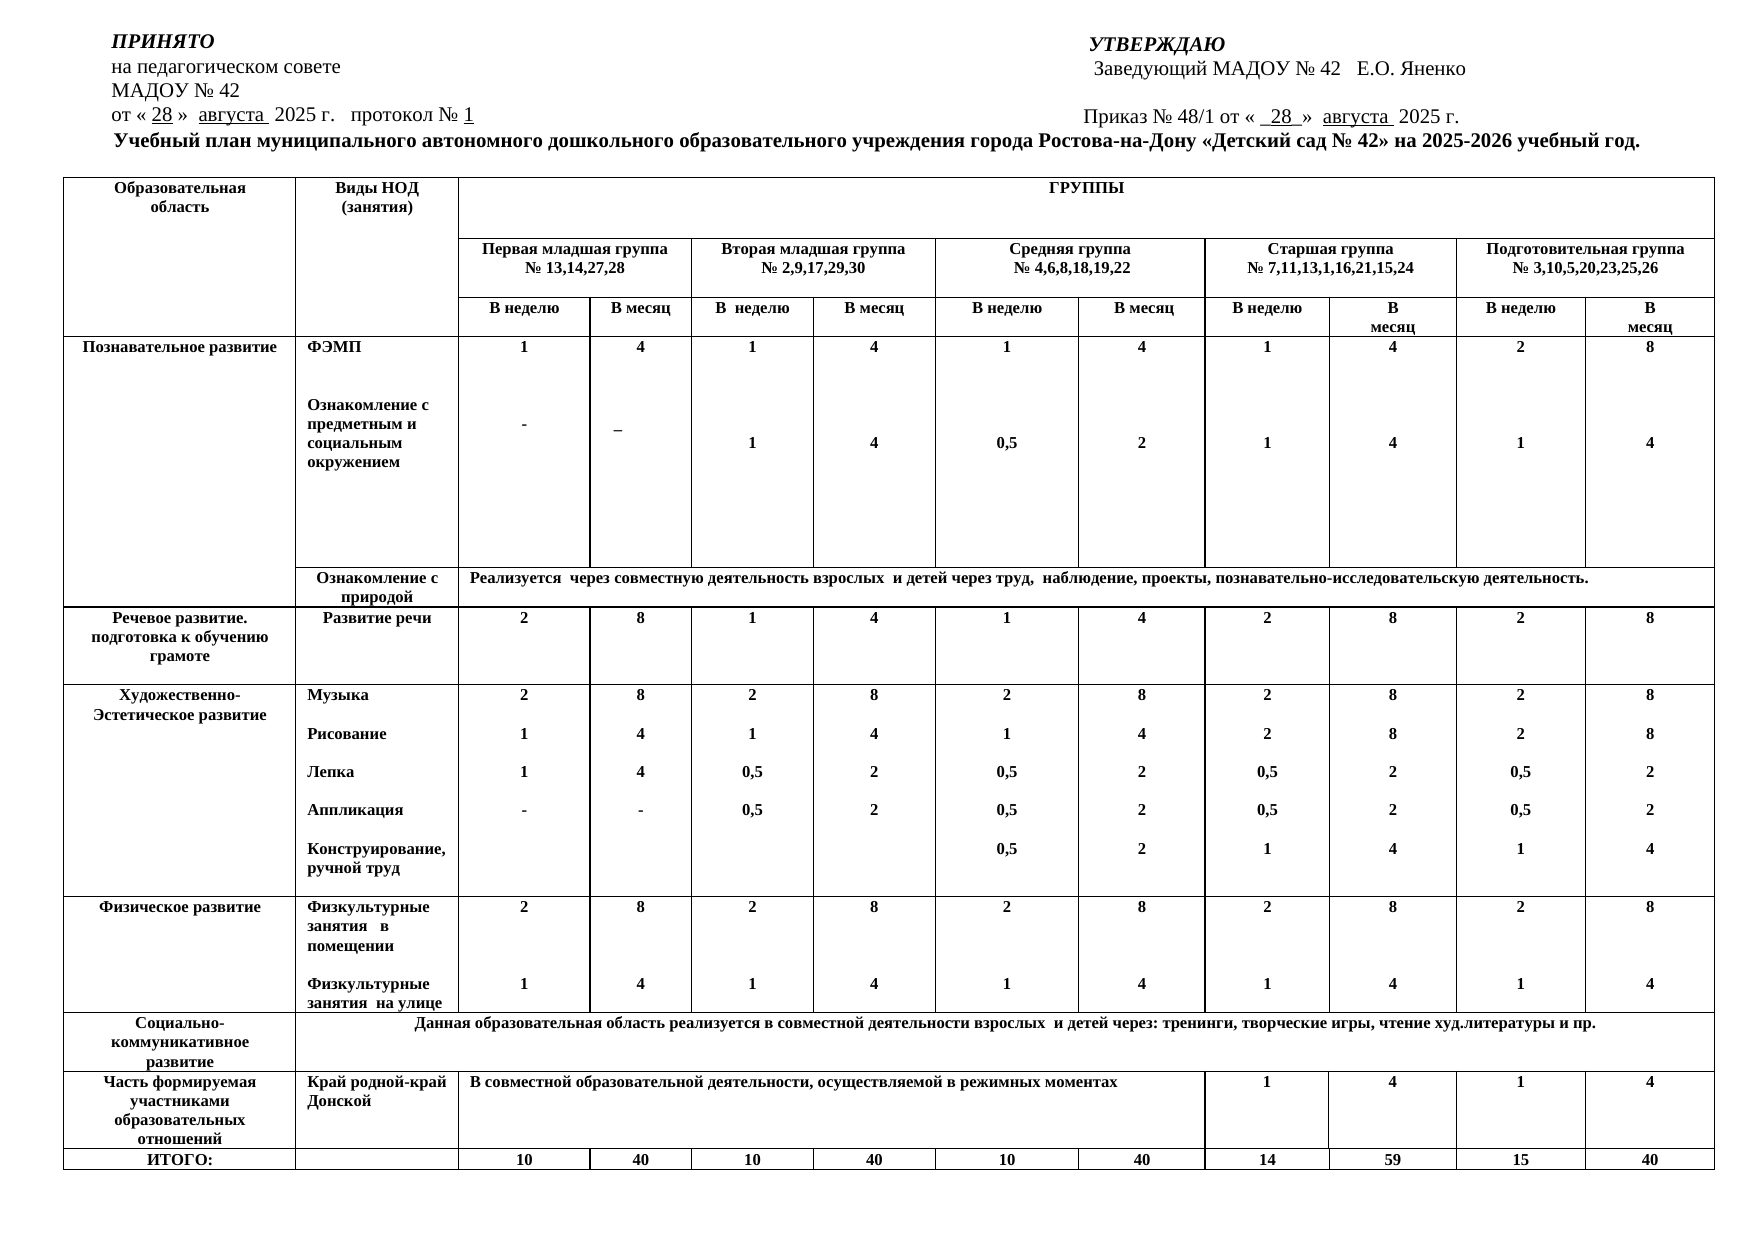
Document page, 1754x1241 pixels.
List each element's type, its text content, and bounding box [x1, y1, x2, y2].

table_cell 4 _ [591, 337, 691, 567]
table_cell 1 [1206, 1072, 1328, 1148]
table_cell Музыка Рисование Лепка Аппликация Конструирование, ручной труд [296, 685, 458, 896]
table_cell Художественно- Эстетическое развитие [64, 685, 295, 896]
table_cell В неделю [1206, 298, 1329, 336]
table_cell Подготовительная группа № 3,10,5,20,23,25,26 [1457, 239, 1714, 297]
table_cell 4 4 [814, 337, 935, 567]
table_cell Средняя группа № 4,6,8,18,19,22 [936, 239, 1204, 297]
table_cell 59 [1330, 1149, 1456, 1168]
table_cell 1 - [459, 337, 589, 567]
table_cell В неделю [936, 298, 1078, 336]
table_cell В месяц [814, 298, 935, 336]
table_cell [296, 1149, 458, 1168]
table_cell 2 [1457, 608, 1585, 684]
table_cell 8 [591, 608, 691, 684]
table_cell В неделю [459, 298, 589, 336]
table_cell 2 1 [936, 897, 1078, 1012]
table_cell 10 [459, 1149, 589, 1168]
table_cell 8 4 [814, 897, 935, 1012]
table_cell Речевое развитие. подготовка к обучению грамоте [64, 608, 295, 684]
table_header ГРУППЫ [459, 178, 1714, 238]
table_cell 2 1 0,5 0,5 [692, 685, 813, 896]
table_cell 8 4 [591, 897, 691, 1012]
table_header ПРИНЯТО на педагогическом совете МАДОУ № 42 от « 28 » августа 2025 г. протокол № 1 [100, 20, 1056, 128]
table_cell 2 [1206, 608, 1329, 684]
table_cell Часть формируемая участниками образовательных отношений [64, 1072, 295, 1148]
table_cell 8 4 4 - [591, 685, 691, 896]
table_cell В месяц [1079, 298, 1204, 336]
table_cell Вторая младшая группа № 2,9,17,29,30 [692, 239, 935, 297]
table_cell 40 [1586, 1149, 1714, 1168]
table_cell Данная образовательная область реализуется в совместной деятельности взрослых и детей через: тренинги, творческие игры, чтение худ.литературы и пр. [296, 1013, 1714, 1071]
table_cell 1 [936, 608, 1078, 684]
table_cell 40 [591, 1149, 691, 1168]
table_cell Реализуется через совместную деятельность взрослых и детей через труд, наблюдение, проекты, познавательно-исследовательскую деятельность. [459, 568, 1714, 606]
table_cell 10 [936, 1149, 1078, 1168]
table_cell В совместной образовательной деятельности, осуществляемой в режимных моментах [459, 1072, 1204, 1148]
table_cell Развитие речи [296, 608, 458, 684]
table_cell 8 8 2 2 4 [1330, 685, 1456, 896]
table_cell 14 [1206, 1149, 1329, 1168]
table_cell 40 [814, 1149, 935, 1168]
table_cell 2 1 [692, 897, 813, 1012]
table_cell 8 4 [1586, 337, 1714, 567]
table_cell 4 [814, 608, 935, 684]
table_cell 2 2 0,5 0,5 1 [1206, 685, 1329, 896]
table_cell Край родной-край Донской [296, 1072, 458, 1148]
table_cell 1 0,5 [936, 337, 1078, 567]
table_cell 1 1 [1206, 337, 1329, 567]
table_header УТВЕРЖДАЮ Заведующий МАДОУ № 42 Е.О. Яненко Приказ № 48/1 от « _28_» августа 2025 г. [1056, 20, 1702, 128]
table_cell В месяц [1330, 298, 1456, 336]
table_cell 2 1 [1206, 897, 1329, 1012]
table_cell 2 1 [1457, 337, 1585, 567]
table_cell В месяц [1586, 298, 1714, 336]
table_cell 2 1 [459, 897, 589, 1012]
table_cell Познавательное развитие [64, 337, 295, 606]
table_cell 8 4 [1586, 897, 1714, 1012]
table_cell 8 4 [1330, 897, 1456, 1012]
table_cell 4 [1329, 1072, 1456, 1148]
table_cell В месяц [591, 298, 691, 336]
table_cell 8 8 2 2 4 [1586, 685, 1714, 896]
table_cell ФЭМП Ознакомление с предметным и социальным окружением [296, 337, 458, 567]
table_cell 2 2 0,5 0,5 1 [1457, 685, 1585, 896]
table_cell В неделю [1457, 298, 1585, 336]
table_cell 4 [1586, 1072, 1714, 1148]
table_header Образовательная область [64, 178, 295, 336]
table_cell 2 1 0,5 0,5 0,5 [936, 685, 1078, 896]
table_cell Ознакомление с природой [296, 568, 458, 606]
table_cell Старшая группа № 7,11,13,1,16,21,15,24 [1206, 239, 1456, 297]
table_cell Социально-коммуникативное развитие [64, 1013, 295, 1071]
table_cell 4 2 [1079, 337, 1204, 567]
table_cell 15 [1457, 1149, 1585, 1168]
table_cell Первая младшая группа № 13,14,27,28 [459, 239, 691, 297]
table_cell 1 [692, 608, 813, 684]
table_cell Физкультурные занятия в помещении Физкультурные занятия на улице [296, 897, 458, 1012]
table_cell 8 4 2 2 2 [1079, 685, 1204, 896]
table_cell ИТОГО: [64, 1149, 295, 1168]
table_cell 8 [1586, 608, 1714, 684]
table_cell 2 1 1 - [459, 685, 589, 896]
table_cell 40 [1079, 1149, 1204, 1168]
table_cell Физическое развитие [64, 897, 295, 1012]
table_cell В неделю [692, 298, 813, 336]
table_cell 1 [1457, 1072, 1585, 1148]
text Учебный план муниципального автономного дошкольного образовательного учреждения города Ростова-на-Дону «Детский сад № 42» на 2025-2026 учебный год. [75, 44, 1679, 152]
table_cell 8 [1330, 608, 1456, 684]
table_cell 4 [1079, 608, 1204, 684]
table_cell 2 [459, 608, 589, 684]
table_cell 2 1 [1457, 897, 1585, 1012]
table_cell 4 4 [1330, 337, 1456, 567]
table_cell 1 1 [692, 337, 813, 567]
table_header Виды НОД (занятия) [296, 178, 458, 336]
table_cell 10 [692, 1149, 813, 1168]
table_cell 8 4 [1079, 897, 1204, 1012]
table_cell 8 4 2 2 [814, 685, 935, 896]
